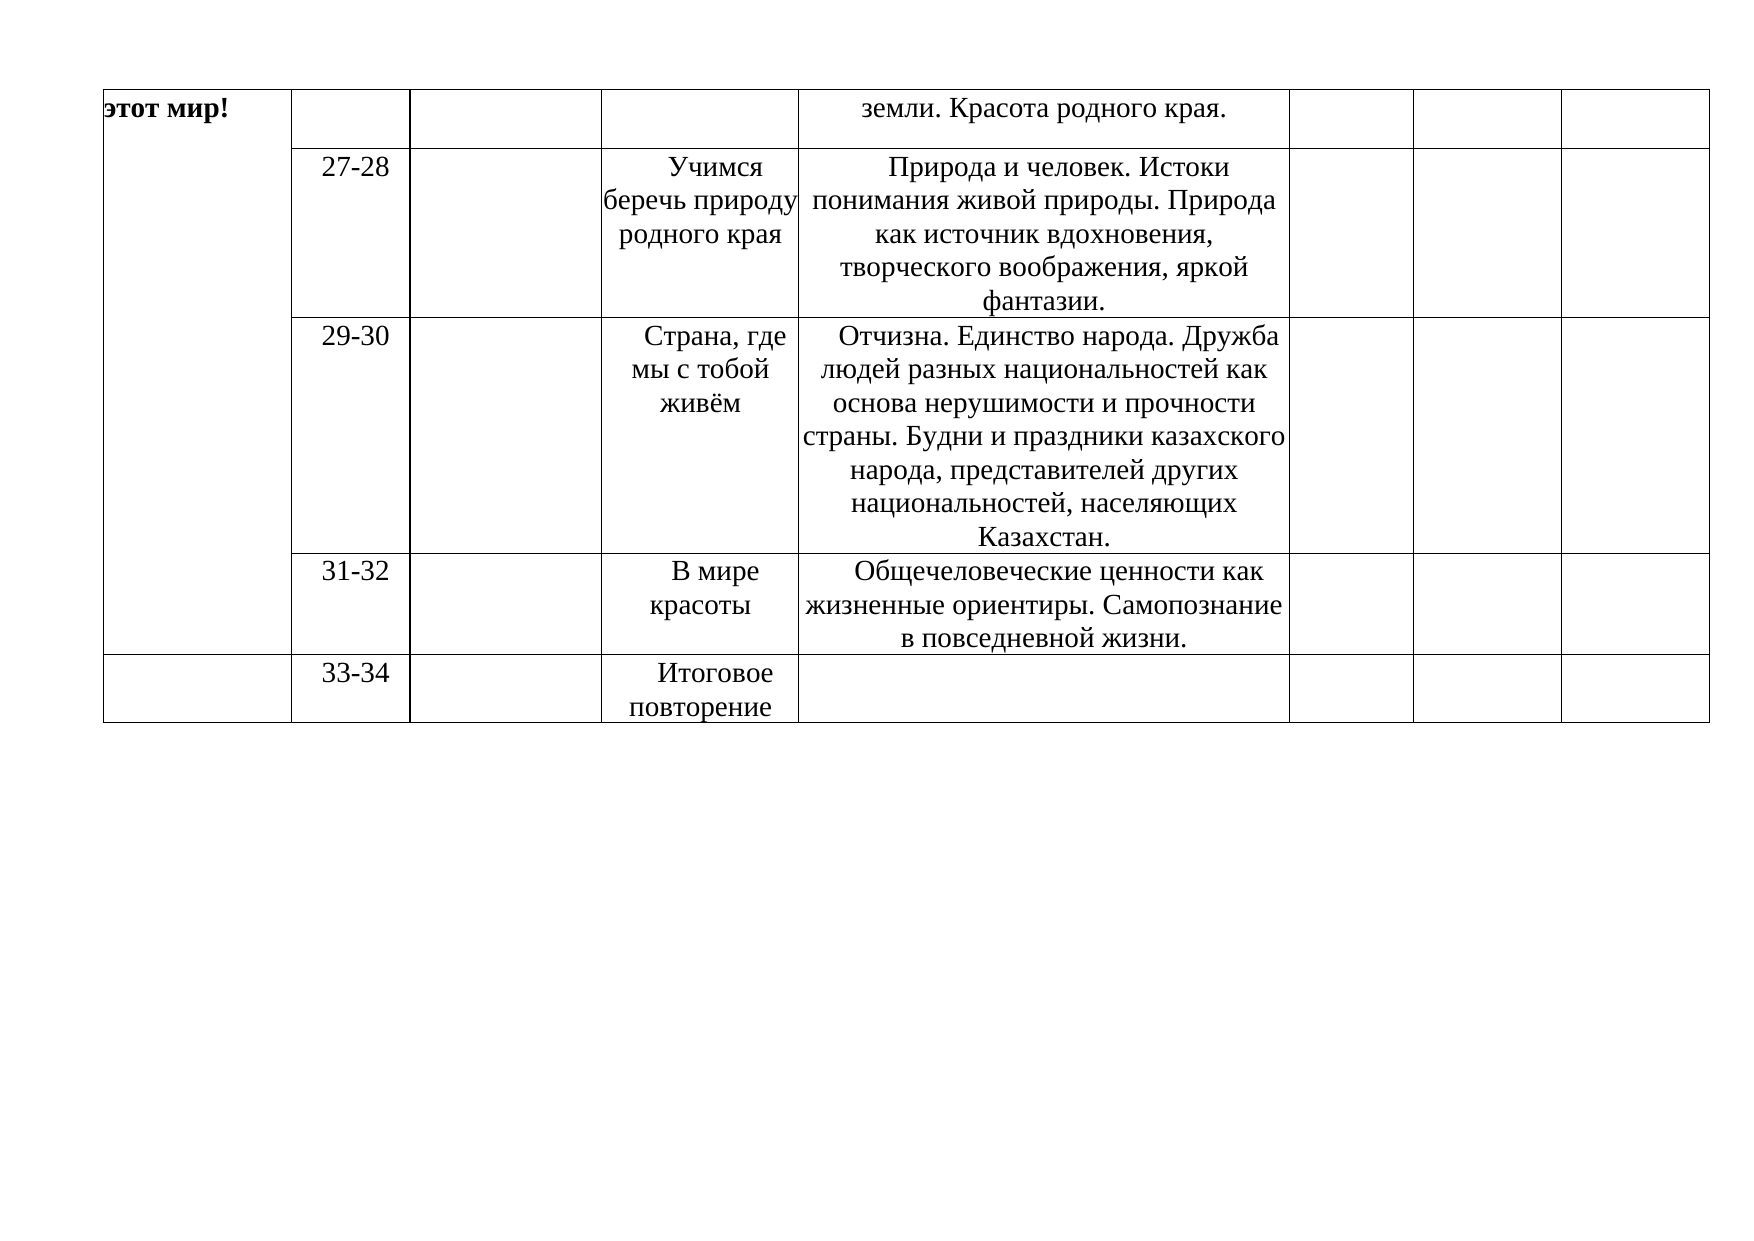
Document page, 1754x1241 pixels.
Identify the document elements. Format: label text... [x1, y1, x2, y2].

table_cell [602, 90, 798, 148]
table_cell [1290, 90, 1413, 148]
table_cell 31-32 [292, 554, 409, 654]
table_cell Отчизна. Единство народа. Дружба людей разных национальностей как основа нерушимости и прочности страны. Будни и праздники казахского народа, представителей других национальностей, населяющих Казахстан. [799, 318, 1289, 552]
table_cell [1414, 554, 1561, 654]
table_cell Учимся беречь природу родного края [602, 149, 798, 317]
table_cell Природа и человек. Истоки понимания живой природы. Природа как источник вдохновения, творческого воображения, яркой фантазии. [799, 149, 1289, 317]
table_cell [1290, 554, 1413, 654]
table_cell [1562, 655, 1709, 722]
table_cell [1290, 655, 1413, 722]
table_cell В мире красоты [602, 554, 798, 654]
table_cell [799, 655, 1289, 722]
table_cell 33-34 [292, 655, 409, 722]
table_cell [411, 149, 601, 317]
table_cell Страна, где мы с тобой живём [602, 318, 798, 552]
table_cell [1414, 149, 1561, 317]
table_cell [411, 554, 601, 654]
table_cell [1290, 149, 1413, 317]
table_cell Итоговое повторение [602, 655, 798, 722]
table_cell [1562, 554, 1709, 654]
table_cell 27-28 [292, 149, 409, 317]
table_cell [1414, 90, 1561, 148]
table_cell [411, 90, 601, 148]
table_cell [1290, 318, 1413, 552]
table_cell [411, 655, 601, 722]
table_cell [411, 318, 601, 552]
table_cell Общечеловеческие ценности как жизненные ориентиры. Самопознание в повседневной жизни. [799, 554, 1289, 654]
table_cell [799, 90, 1289, 148]
table_cell [1414, 318, 1561, 552]
table_cell [1562, 149, 1709, 317]
table_cell [1414, 655, 1561, 722]
table_cell [1562, 318, 1709, 552]
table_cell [104, 90, 291, 654]
table_cell [292, 90, 409, 148]
table_cell [104, 655, 291, 722]
table_cell 29-30 [292, 318, 409, 552]
